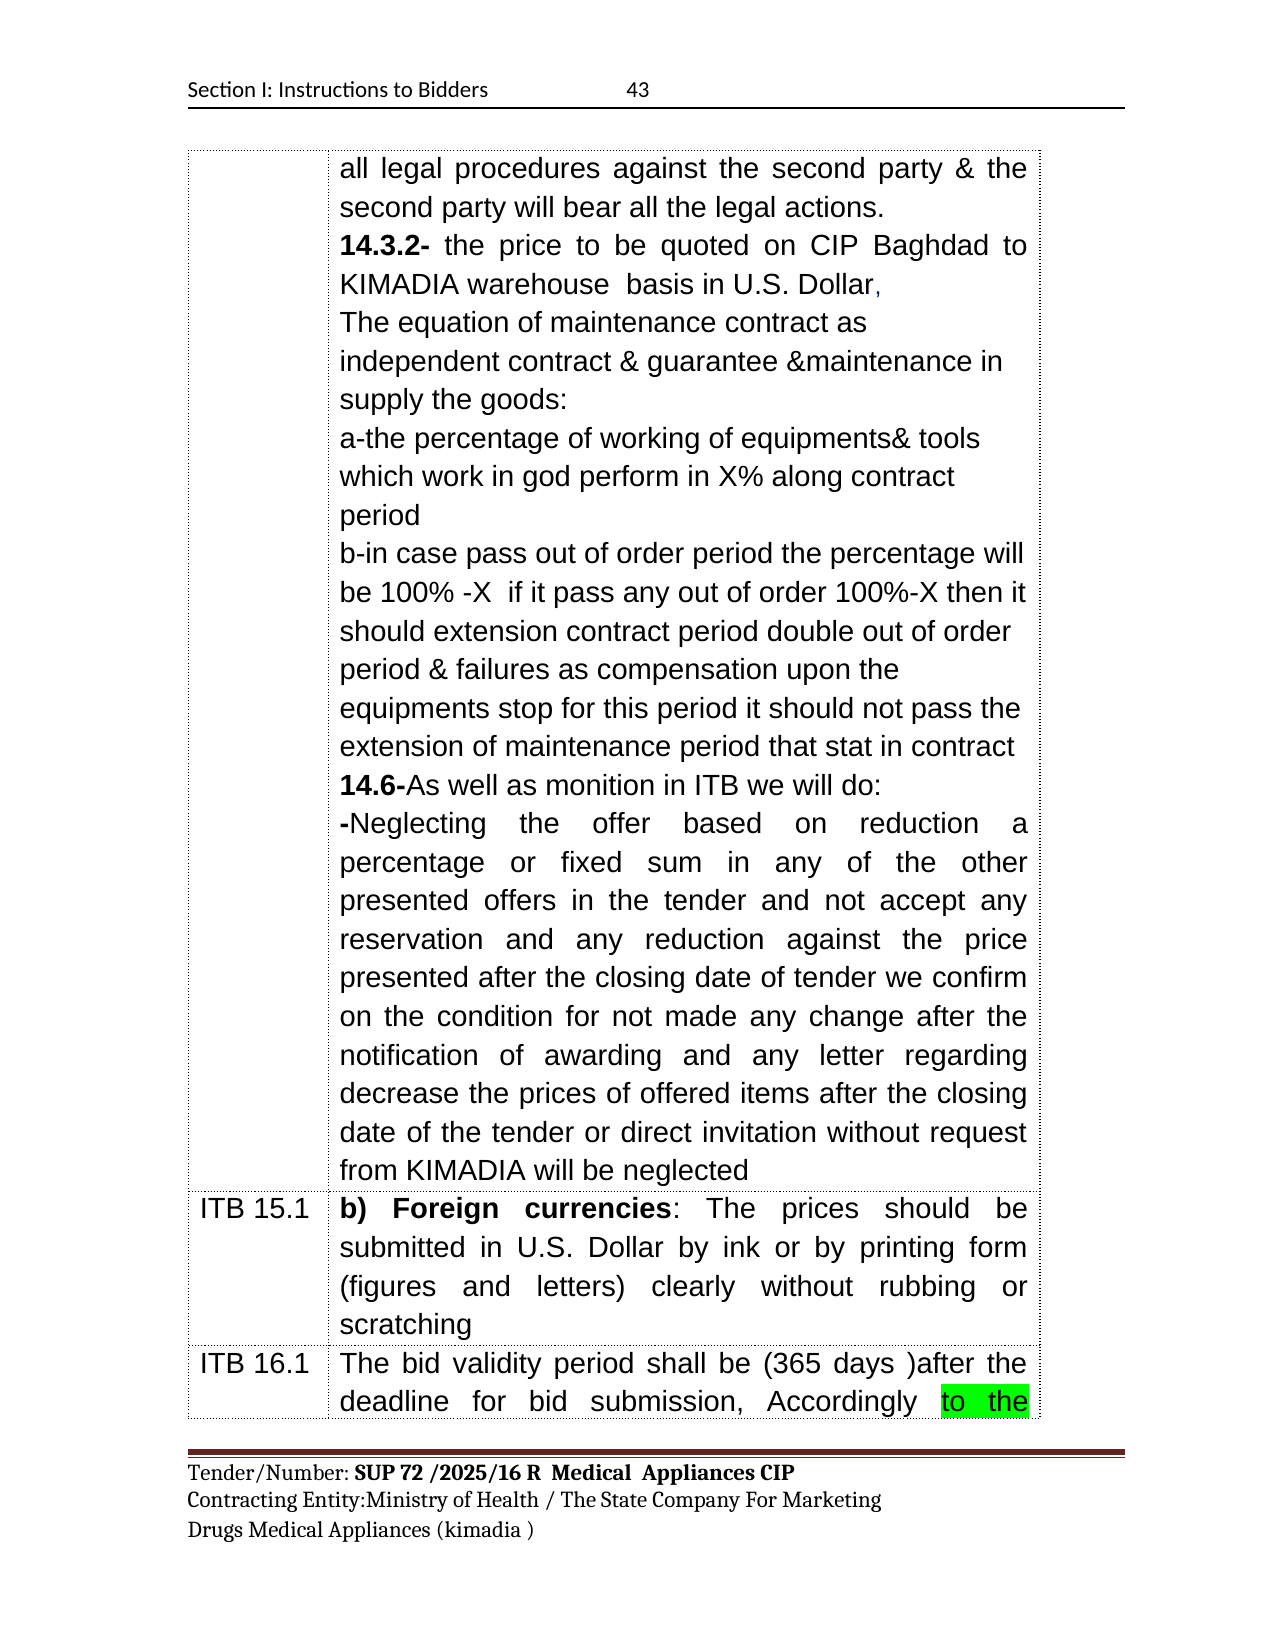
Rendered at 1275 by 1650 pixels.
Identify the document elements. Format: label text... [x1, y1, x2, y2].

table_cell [328, 1345, 1040, 1418]
table_cell 14 [188, 150, 328, 1191]
table_cell ITB 15.1 [188, 1191, 328, 1344]
table_cell b) Foreign currencies: The prices should be submitted in U.S. Dollar by ink or by printing form (figures and letters) clearly without rubbing or scratching [328, 1191, 1040, 1344]
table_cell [328, 150, 1040, 1191]
table_cell ITB 16.1 [188, 1345, 328, 1418]
